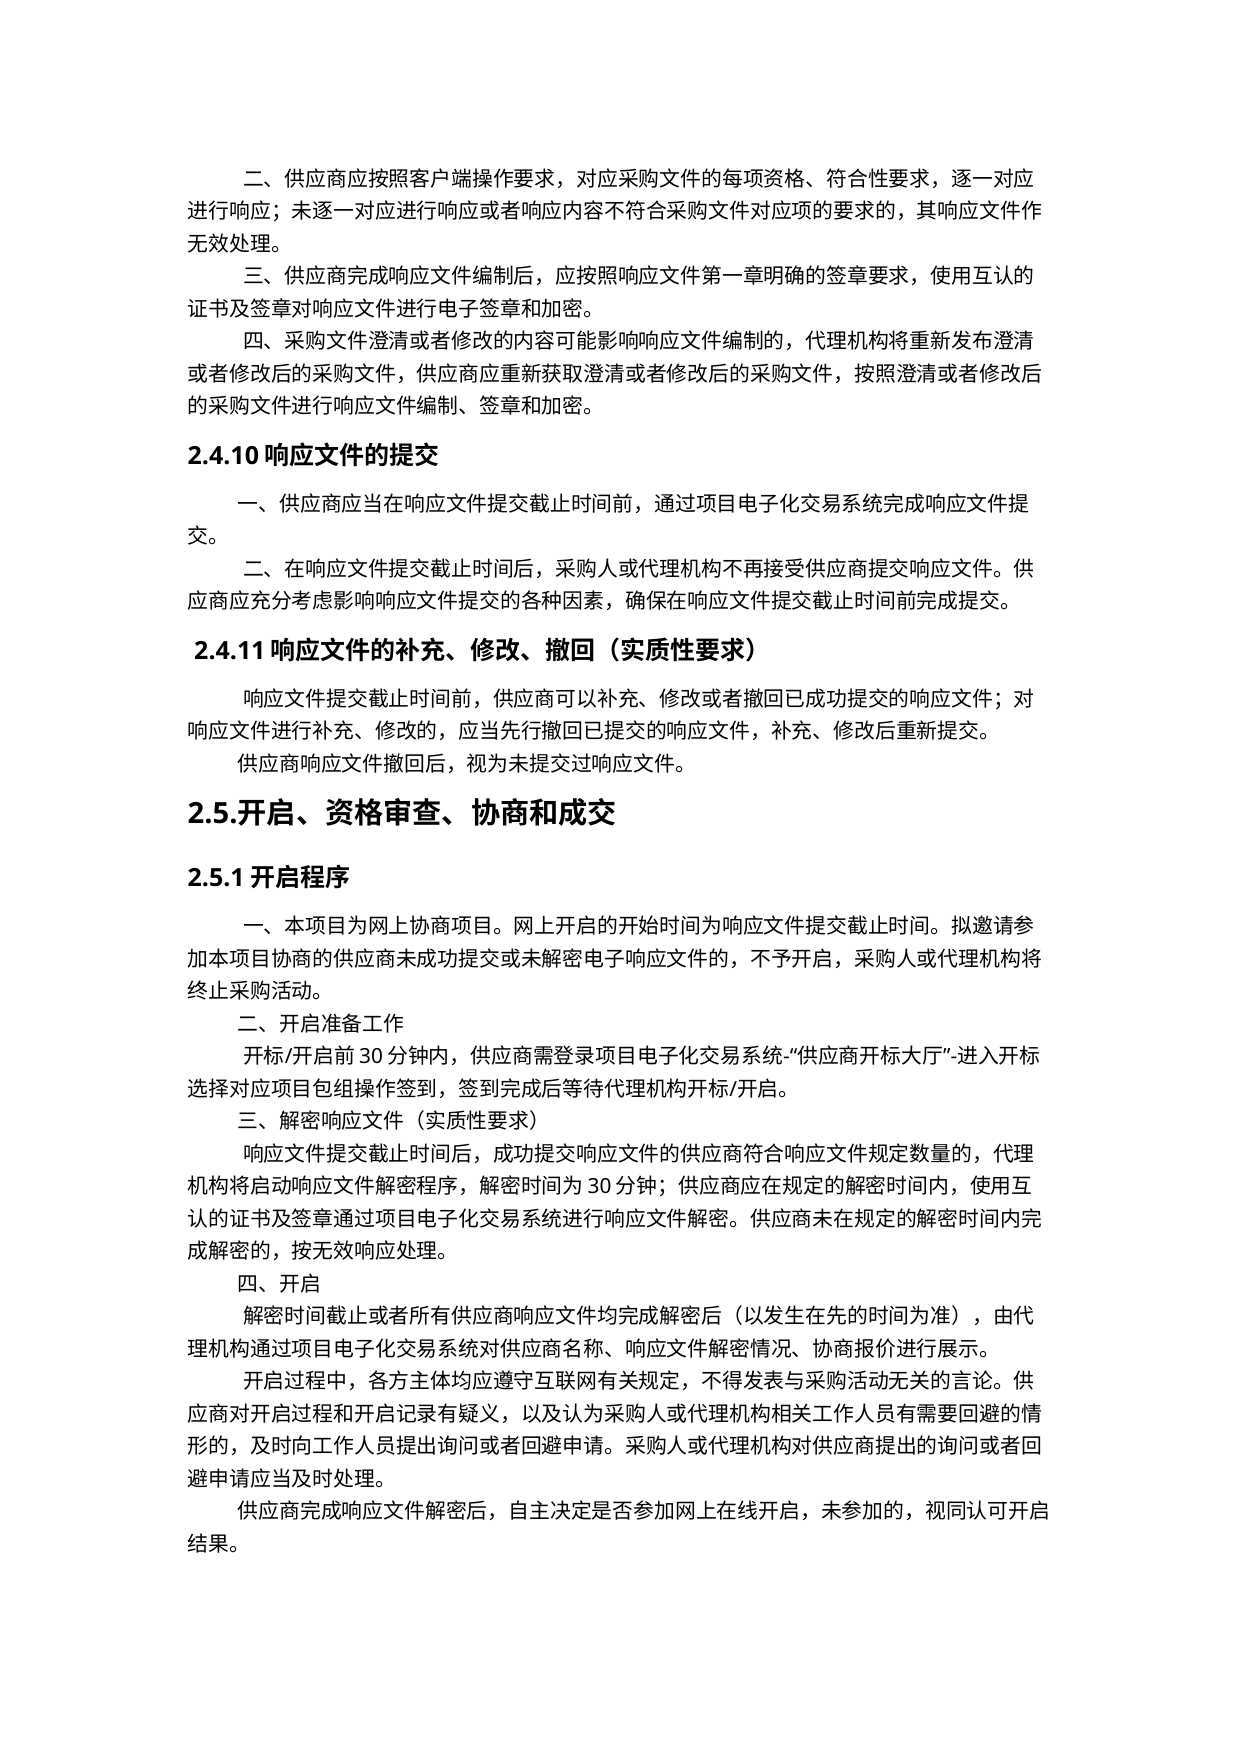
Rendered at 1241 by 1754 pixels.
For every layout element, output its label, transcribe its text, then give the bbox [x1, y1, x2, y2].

text 供应商完成响应文件解密后，自主决定是否参加网上在线开启，未参加的，视同认可开启结果。 [187, 1494, 1053, 1559]
text 二、供应商应按照客户端操作要求，对应采购文件的每项资格、符合性要求，逐一对应进行响应；未逐一对应进行响应或者响应内容不符合采购文件对应项的要求的，其响应文件作无效处理。 [187, 162, 1053, 259]
text 三、供应商完成响应文件编制后，应按照响应文件第一章明确的签章要求，使用互认的证书及签章对响应文件进行电子签章和加密。 [187, 259, 1053, 324]
text 开启过程中，各方主体均应遵守互联网有关规定，不得发表与采购活动无关的言论。供应商对开启过程和开启记录有疑义，以及认为采购人或代理机构相关工作人员有需要回避的情形的，及时向工作人员提出询问或者回避申请。采购人或代理机构对供应商提出的询问或者回避申请应当及时处理。 [187, 1364, 1053, 1494]
text 响应文件提交截止时间前，供应商可以补充、修改或者撤回已成功提交的响应文件；对响应文件进行补充、修改的，应当先行撤回已提交的响应文件，补充、修改后重新提交。 [187, 682, 1053, 747]
text 四、采购文件澄清或者修改的内容可能影响响应文件编制的，代理机构将重新发布澄清或者修改后的采购文件，供应商应重新获取澄清或者修改后的采购文件，按照澄清或者修改后的采购文件进行响应文件编制、签章和加密。 [187, 324, 1053, 422]
text 开标/开启前30分钟内，供应商需登录项目电子化交易系统-“供应商开标大厅”-进入开标选择对应项目包组操作签到，签到完成后等待代理机构开标/开启。 [187, 1039, 1053, 1104]
text 2.5.开启、资格审查、协商和成交 [187, 779, 1053, 844]
text 2.5.1开启程序 [187, 844, 1053, 909]
text 二、在响应文件提交截止时间后，采购人或代理机构不再接受供应商提交响应文件。供应商应充分考虑影响响应文件提交的各种因素，确保在响应文件提交截止时间前完成提交。 [187, 552, 1053, 617]
text 二、开启准备工作 [187, 1007, 1053, 1039]
text 2.4.10响应文件的提交 [187, 422, 1053, 487]
text 供应商响应文件撤回后，视为未提交过响应文件。 [187, 747, 1053, 779]
text 解密时间截止或者所有供应商响应文件均完成解密后（以发生在先的时间为准），由代理机构通过项目电子化交易系统对供应商名称、响应文件解密情况、协商报价进行展示。 [187, 1299, 1053, 1364]
text 2.4.11响应文件的补充、修改、撤回（实质性要求） [187, 617, 1053, 682]
text 三、解密响应文件（实质性要求） [187, 1104, 1053, 1137]
text 响应文件提交截止时间后，成功提交响应文件的供应商符合响应文件规定数量的，代理机构将启动响应文件解密程序，解密时间为30分钟；供应商应在规定的解密时间内，使用互认的证书及签章通过项目电子化交易系统进行响应文件解密。供应商未在规定的解密时间内完成解密的，按无效响应处理。 [187, 1137, 1053, 1267]
text 一、供应商应当在响应文件提交截止时间前，通过项目电子化交易系统完成响应文件提交。 [187, 487, 1053, 552]
text 四、开启 [187, 1267, 1053, 1299]
text 一、本项目为网上协商项目。网上开启的开始时间为响应文件提交截止时间。拟邀请参加本项目协商的供应商未成功提交或未解密电子响应文件的，不予开启，采购人或代理机构将终止采购活动。 [187, 909, 1053, 1007]
